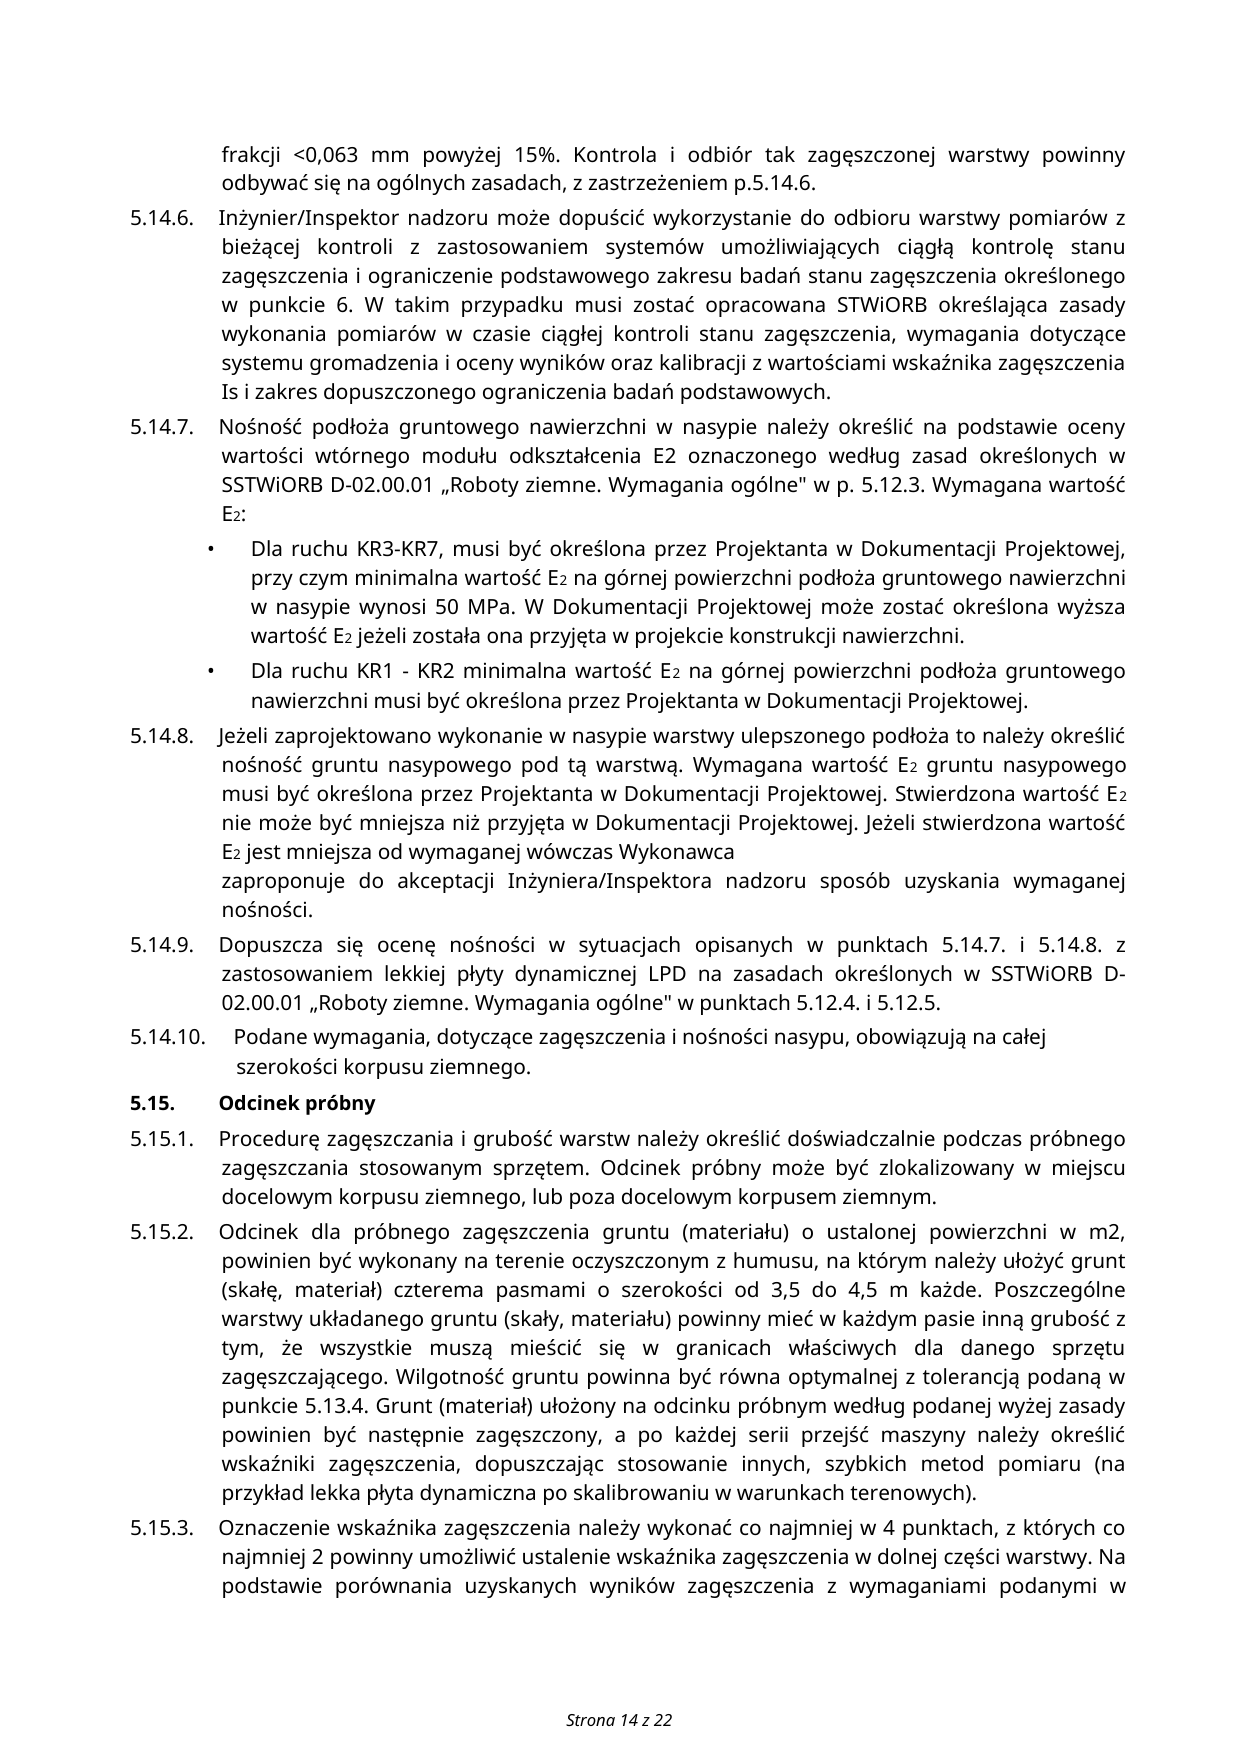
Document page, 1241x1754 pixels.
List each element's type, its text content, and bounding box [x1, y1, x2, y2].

list Dopuszcza się ocenę nośności w sytuacjach opisanych w punktach 5.14.7. i 5.14.8. z zastosowaniem lekkiej płyty dynamicznej LPD na zasadach określonych w SSTWiORB D-02.00.01 „Roboty ziemne. Wymagania ogólne" w punktach 5.12.4. i 5.12.5. [130, 930, 1127, 1016]
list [130, 1512, 1127, 1599]
list Jeżeli zaprojektowano wykonanie w nasypie warstwy ulepszonego podłoża to należy określić nośność gruntu nasypowego pod tą warstwą. Wymagana wartość E2 gruntu nasypowego musi być określona przez Projektanta w Dokumentacji Projektowej. Stwierdzona wartość E2 nie może być mniejsza niż przyjęta w Dokumentacji Projektowej. Jeżeli stwierdzona wartość E2 jest mniejsza od wymaganej wówczas Wykonawca [130, 721, 1127, 865]
list Nośność podłoża gruntowego nawierzchni w nasypie należy określić na podstawie oceny wartości wtórnego modułu odkształcenia E2 oznaczonego według zasad określonych w SSTWiORB D-02.00.01 „Roboty ziemne. Wymagania ogólne" w p. 5.12.3. Wymagana wartość E2: [130, 411, 1127, 527]
list Dla ruchu KR1 - KR2 minimalna wartość E2 na górnej powierzchni podłoża gruntowego nawierzchni musi być określona przez Projektanta w Dokumentacji Projektowej. [207, 655, 1127, 714]
list Odcinek dla próbnego zagęszczenia gruntu (materiału) o ustalonej powierzchni w m2, powinien być wykonany na terenie oczyszczonym z humusu, na którym należy ułożyć grunt (skałę, materiał) czterema pasmami o szerokości od 3,5 do 4,5 m każde. Poszczególne warstwy układanego gruntu (skały, materiału) powinny mieć w każdym pasie inną grubość z tym, że wszystkie muszą mieścić się w granicach właściwych dla danego sprzętu zagęszczającego. Wilgotność gruntu powinna być równa optymalnej z tolerancją podaną w punkcie 5.13.4. Grunt (materiał) ułożony na odcinku próbnym według podanej wyżej zasady powinien być następnie zagęszczony, a po każdej serii przejść maszyny należy określić wskaźniki zagęszczenia, dopuszczając stosowanie innych, szybkich metod pomiaru (na przykład lekka płyta dynamiczna po skalibrowaniu w warunkach terenowych). [130, 1217, 1127, 1506]
list Dla ruchu KR3-KR7, musi być określona przez Projektanta w Dokumentacji Projektowej, przy czym minimalna wartość E2 na górnej powierzchni podłoża gruntowego nawierzchni w nasypie wynosi 50 MPa. W Dokumentacji Projektowej może zostać określona wyższa wartość E2 jeżeli została ona przyjęta w projekcie konstrukcji nawierzchni. [207, 533, 1127, 649]
list Inżynier/Inspektor nadzoru może dopuścić wykorzystanie do odbioru warstwy pomiarów z bieżącej kontroli z zastosowaniem systemów umożliwiających ciągłą kontrolę stanu zagęszczenia i ograniczenie podstawowego zakresu badań stanu zagęszczenia określonego w punkcie 6. W takim przypadku musi zostać opracowana STWiORB określająca zasady wykonania pomiarów w czasie ciągłej kontroli stanu zagęszczenia, wymagania dotyczące systemu gromadzenia i oceny wyników oraz kalibracji z wartościami wskaźnika zagęszczenia Is i zakres dopuszczonego ograniczenia badań podstawowych. [130, 202, 1127, 405]
list Procedurę zagęszczania i grubość warstw należy określić doświadczalnie podczas próbnego zagęszczania stosowanym sprzętem. Odcinek próbny może być zlokalizowany w miejscu docelowym korpusu ziemnego, lub poza docelowym korpusem ziemnym. [130, 1123, 1127, 1210]
list Podane wymagania, dotyczące zagęszczenia i nośności nasypu, obowiązują na całej szerokości korpusu ziemnego. [130, 1021, 1127, 1080]
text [221, 139, 1127, 196]
text zaproponuje do akceptacji Inżyniera/Inspektora nadzoru sposób uzyskania wymaganej nośności. [221, 865, 1127, 923]
list Odcinek próbny [130, 1094, 1127, 1114]
